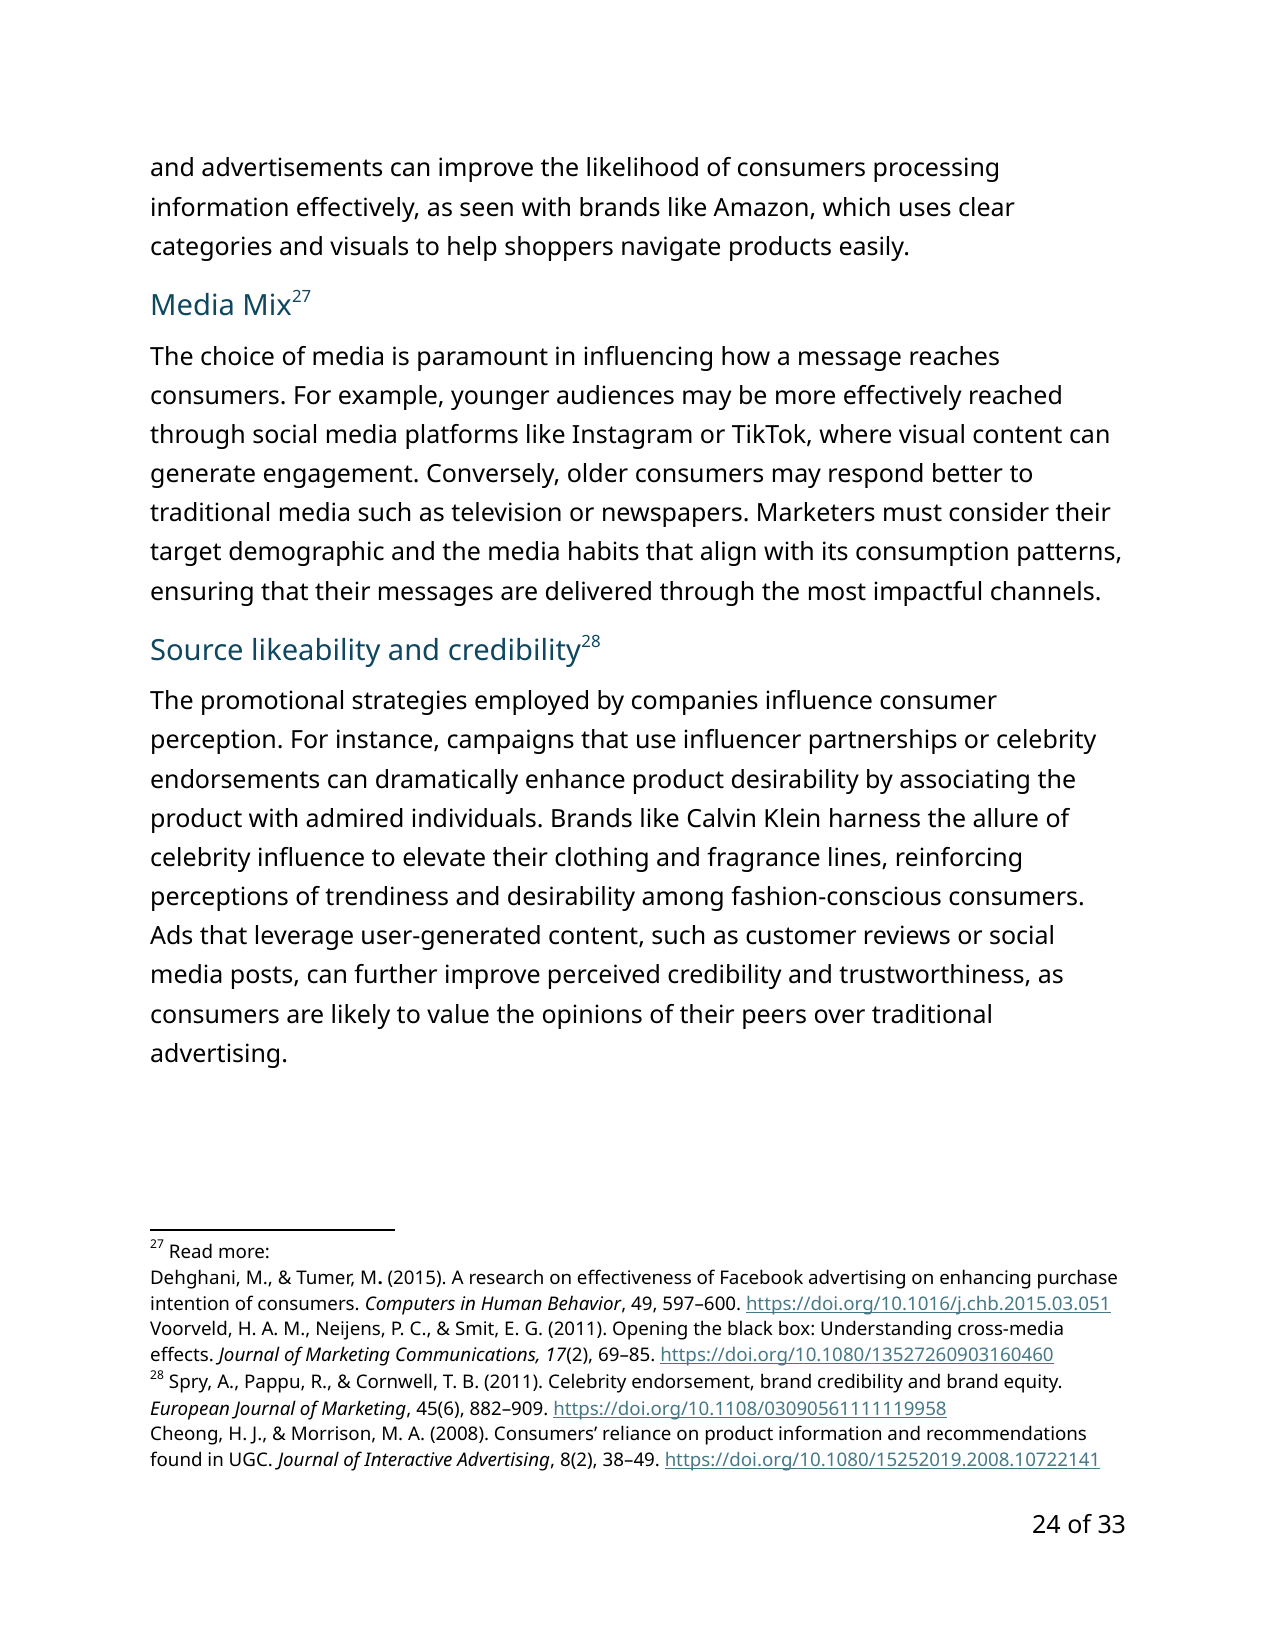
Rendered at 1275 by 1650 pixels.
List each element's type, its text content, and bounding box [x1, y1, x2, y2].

subtitle Media Mix [150, 284, 1125, 324]
text Marketers must be aware of the potential for information overload that can hinder consumer processing and retention. Presenting messages that are concise and clear, while avoiding clutter, is crucial for enhancing understanding. For instance, Nike employs straightforward messaging in its advertising campaigns, focusing on simple yet powerful taglines like "Just Do It." This approach minimizes cognitive load and maximizes message retention. Additionally, well-organized web layouts and advertisements can improve the likelihood of consumers processing information effectively, as seen with brands like Amazon, which uses clear categories and visuals to help shoppers navigate products easily. [150, 150, 1125, 262]
subtitle Source likeability and credibility [150, 629, 1125, 669]
text The promotional strategies employed by companies influence consumer perception. For instance, campaigns that use influencer partnerships or celebrity endorsements can dramatically enhance product desirability by associating the product with admired individuals. Brands like Calvin Klein harness the allure of celebrity influence to elevate their clothing and fragrance lines, reinforcing perceptions of trendiness and desirability among fashion-conscious consumers. Ads that leverage user-generated content, such as customer reviews or social media posts, can further improve perceived credibility and trustworthiness, as consumers are likely to value the opinions of their peers over traditional advertising. [150, 683, 1125, 1069]
text The choice of media is paramount in influencing how a message reaches consumers. For example, younger audiences may be more effectively reached through social media platforms like Instagram or TikTok, where visual content can generate engagement. Conversely, older consumers may respond better to traditional media such as television or newspapers. Marketers must consider their target demographic and the media habits that align with its consumption patterns, ensuring that their messages are delivered through the most impactful channels. [150, 338, 1125, 607]
